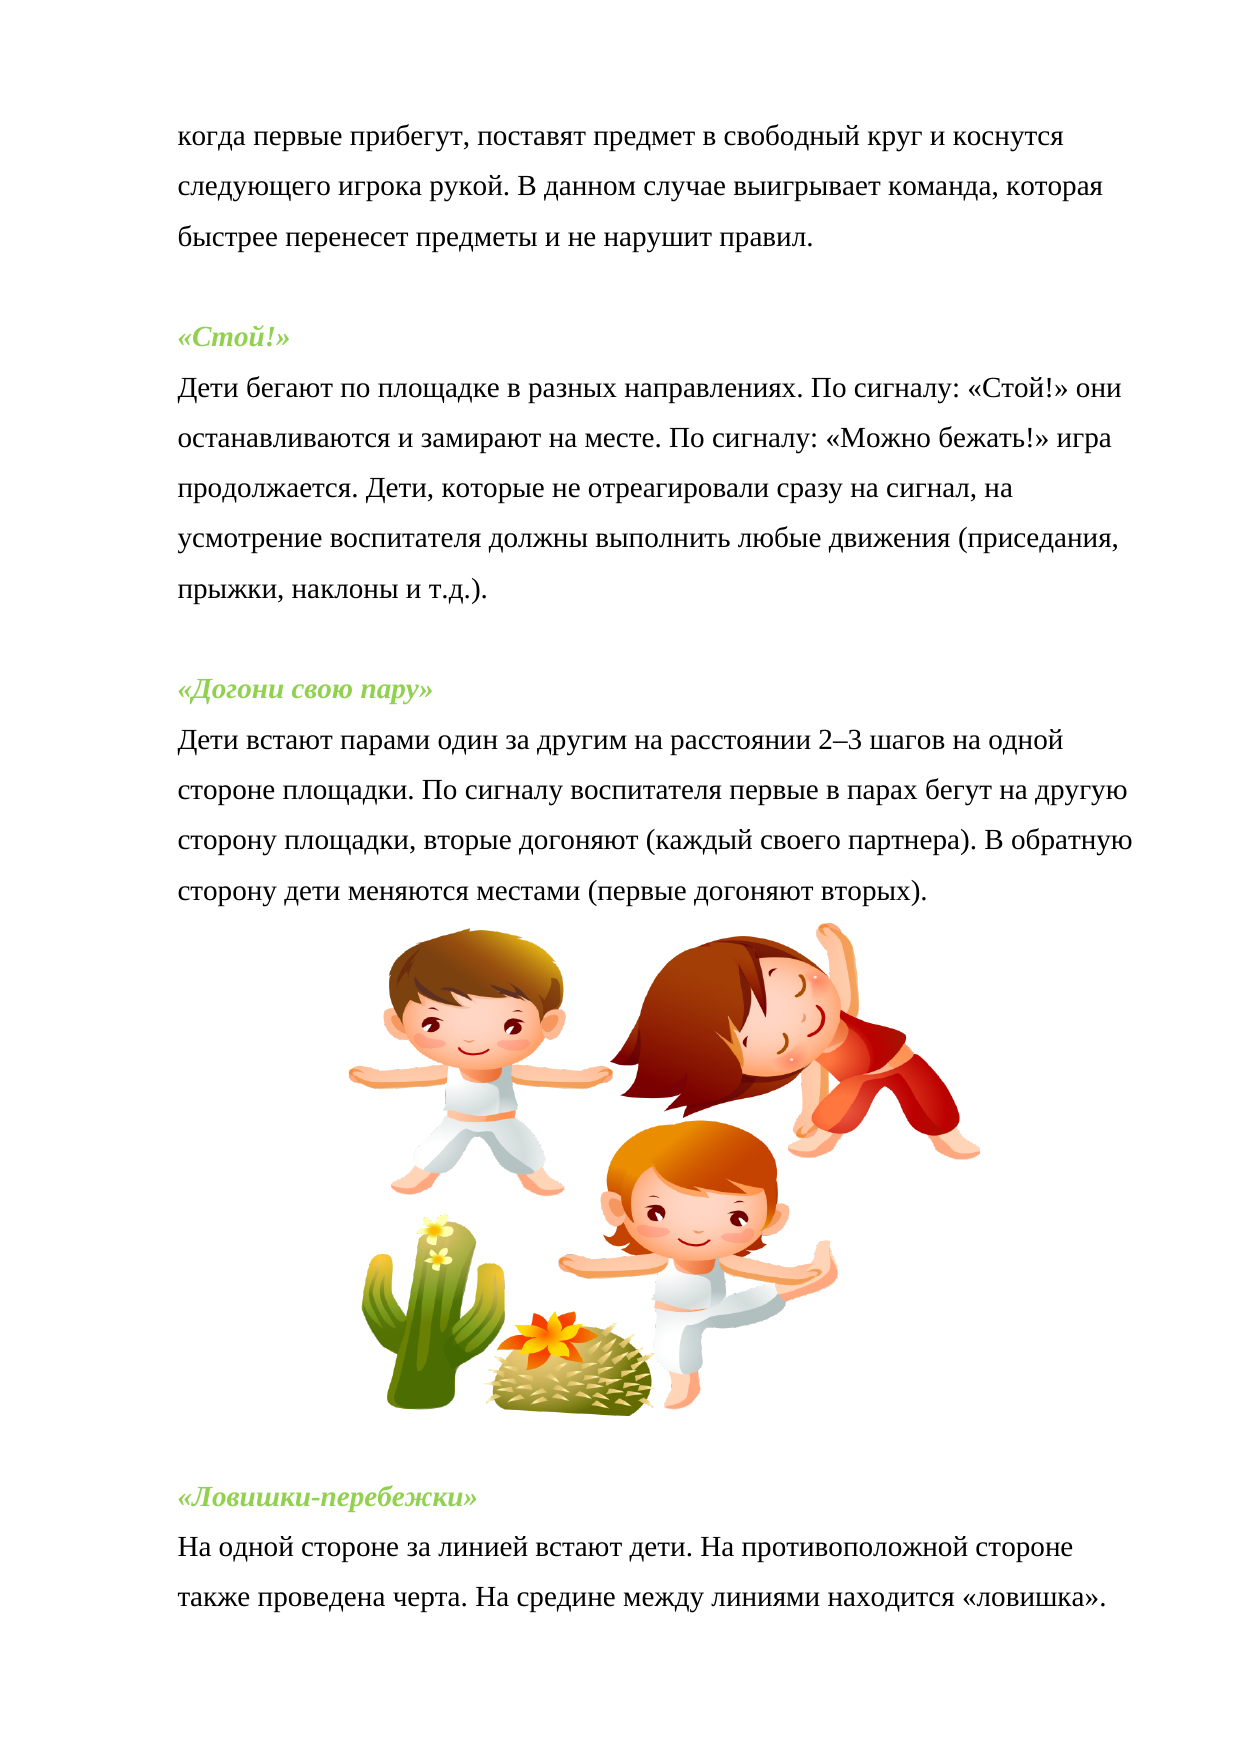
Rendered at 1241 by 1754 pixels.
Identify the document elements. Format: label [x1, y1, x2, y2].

picture [348, 923, 980, 1416]
text [177, 1428, 1152, 1613]
text [177, 118, 1152, 906]
